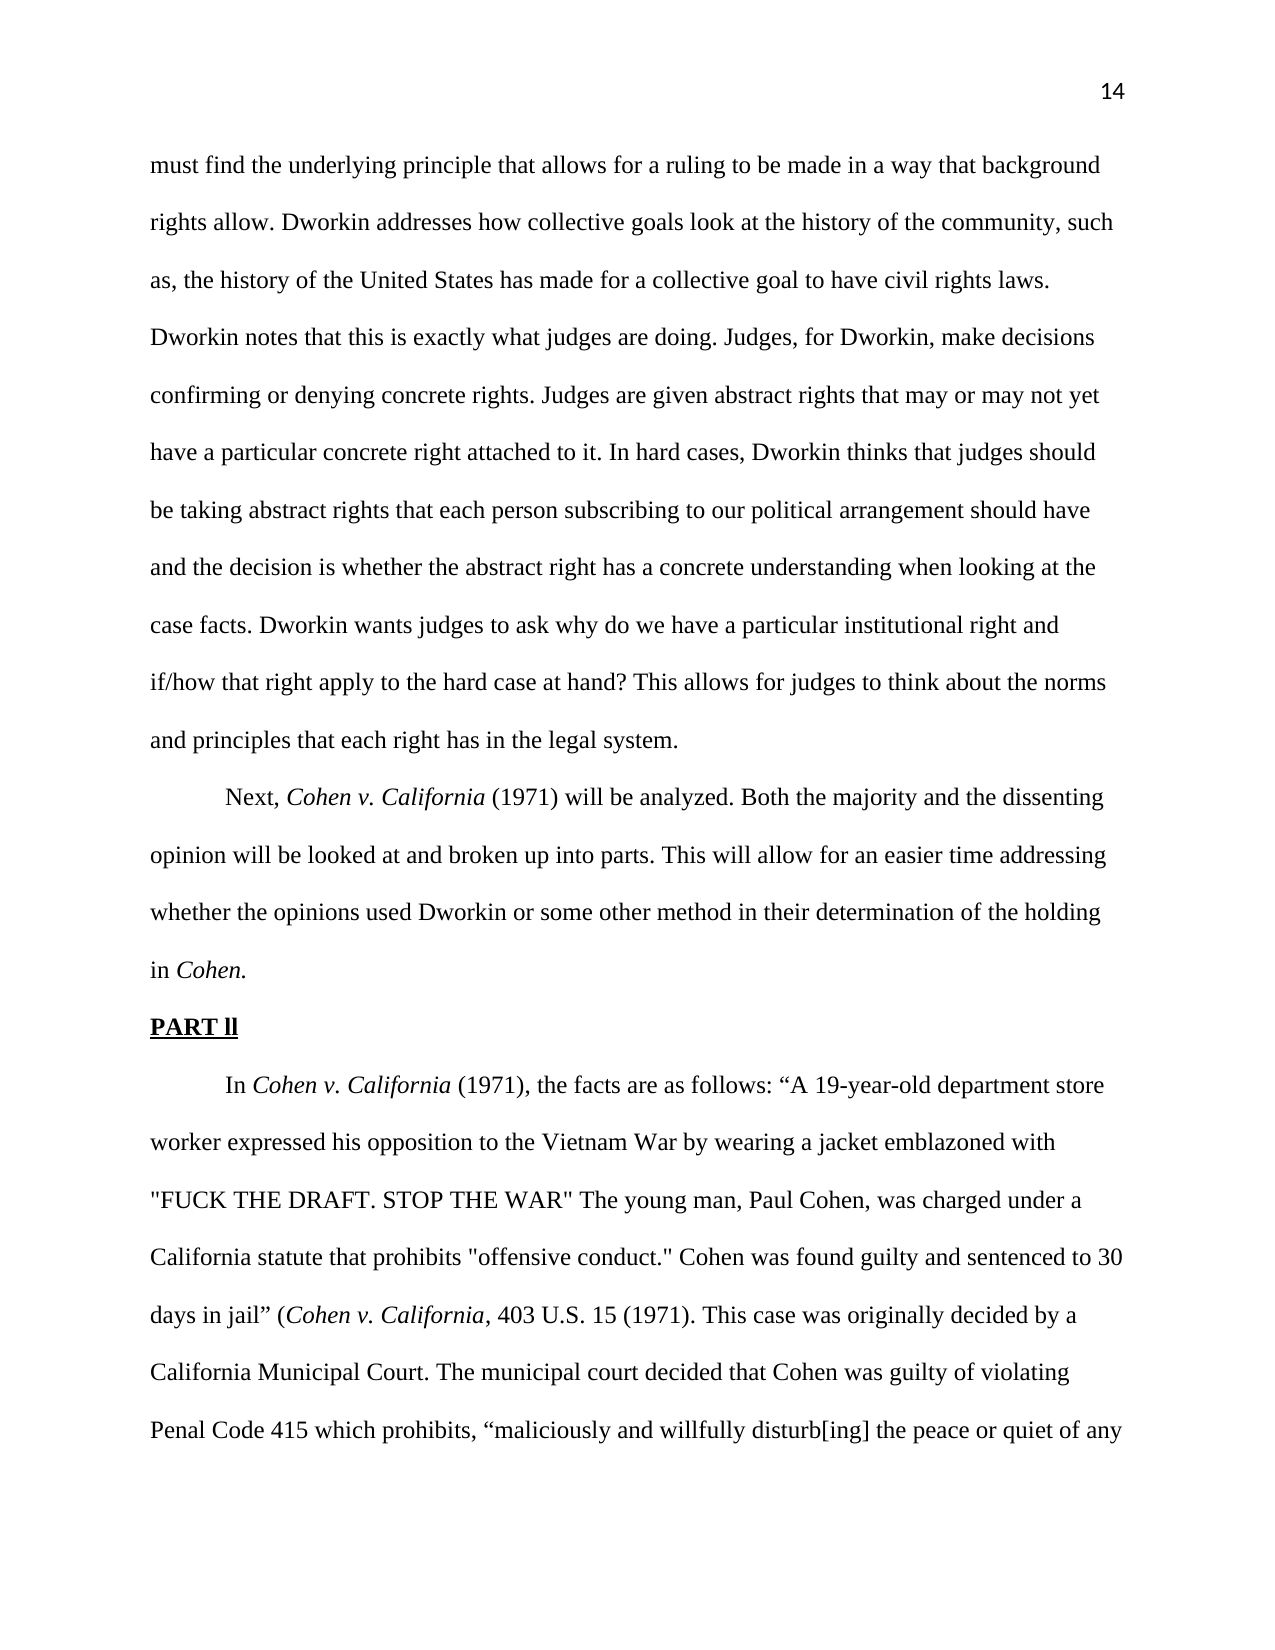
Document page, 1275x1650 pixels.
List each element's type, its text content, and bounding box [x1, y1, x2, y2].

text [150, 150, 1125, 754]
text Next, Cohen v. California (1971) will be analyzed. Both the majority and the dissenting opinion will be looked at and broken up into parts. This will allow for an easier time addressing whether the opinions used Dworkin or some other method in their determination of the holding in Cohen. [150, 782, 1125, 984]
text PART ll [150, 1012, 1125, 1041]
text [150, 1070, 1125, 1444]
